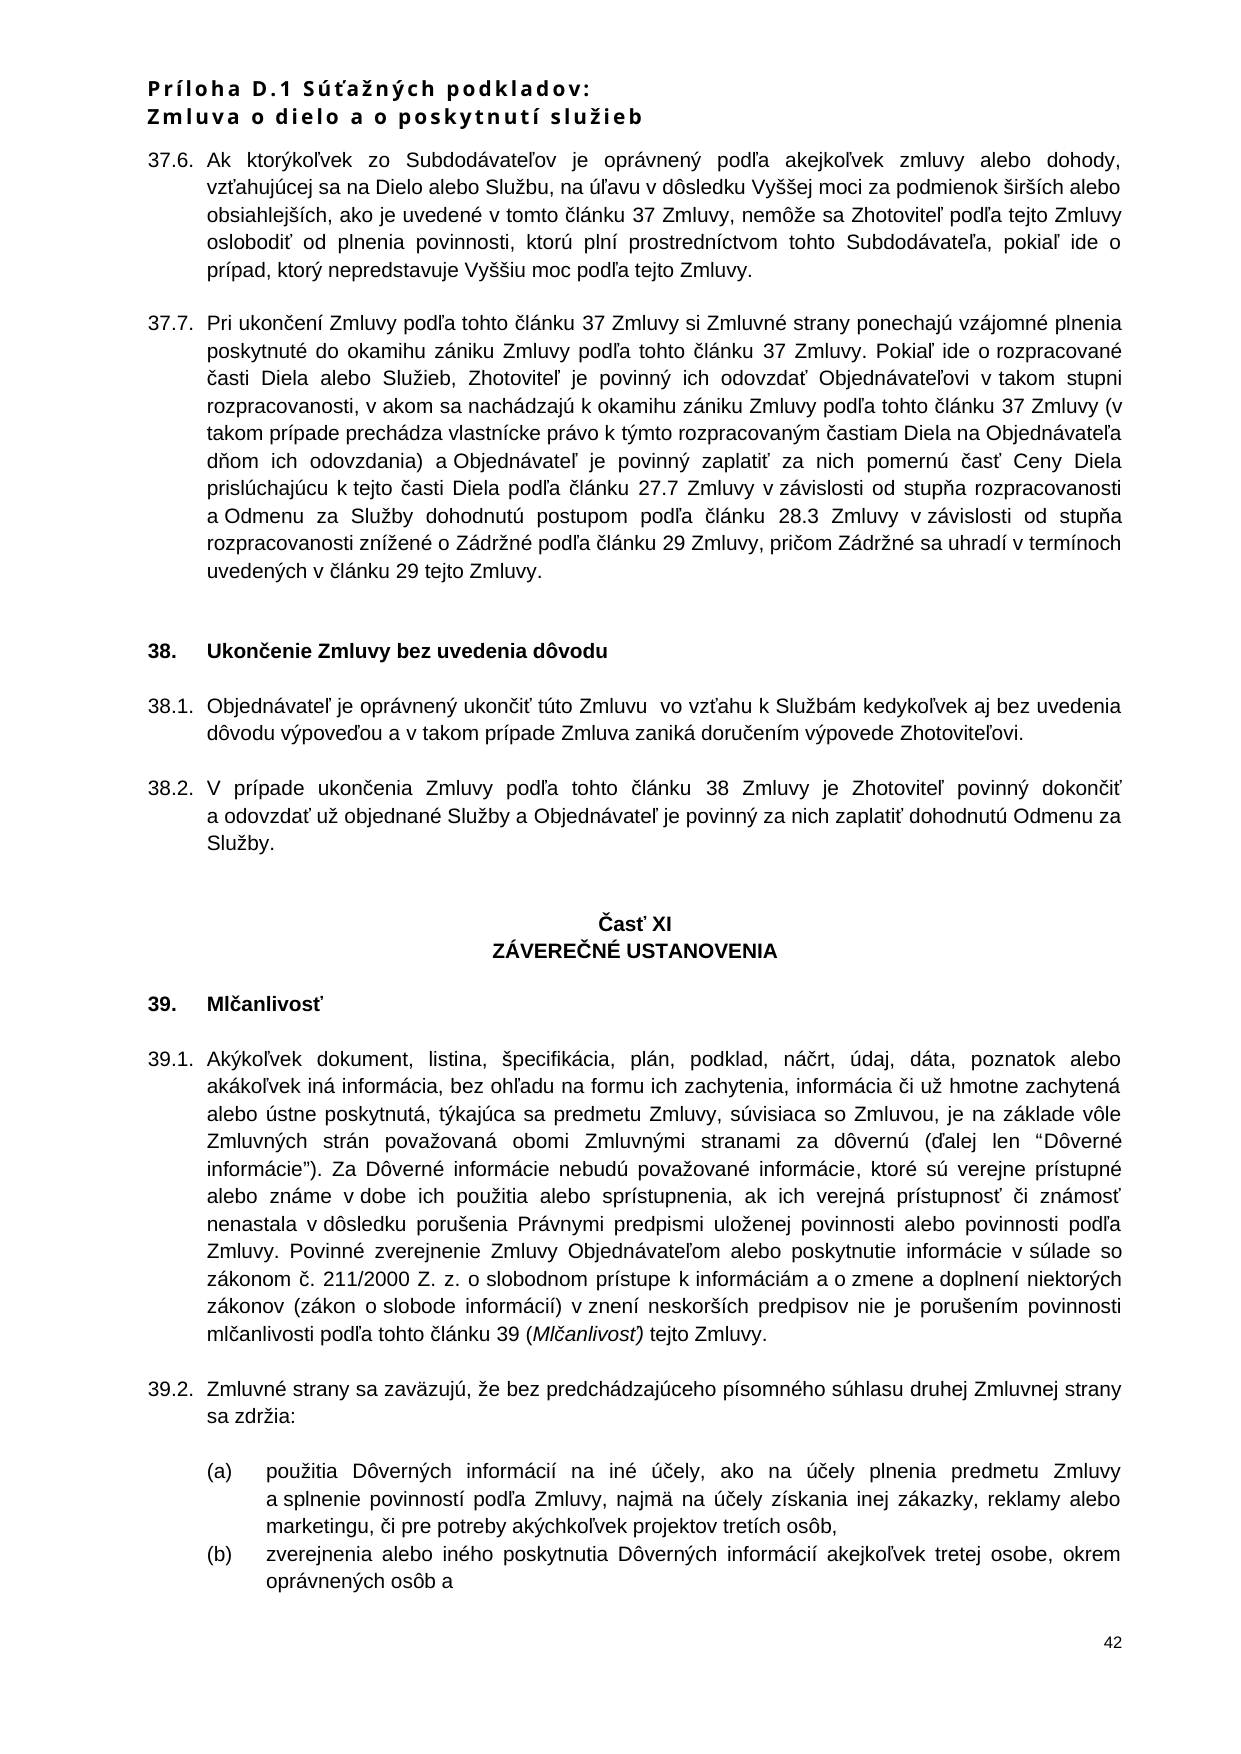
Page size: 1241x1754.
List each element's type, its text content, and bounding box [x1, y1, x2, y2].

list Mlčanlivosť [148, 992, 1122, 1016]
text ZÁVEREČNÉ USTANOVENIA [148, 939, 1122, 963]
text Časť XI [148, 912, 1122, 936]
list Objednávateľ je oprávnený ukončiť túto Zmluvu vo vzťahu k Službám kedykoľvek aj bez uvedenia dôvodu výpoveďou a v takom prípade Zmluva zaniká doručením výpovede Zhotoviteľovi. [148, 693, 1122, 745]
list Zmluvné strany sa zaväzujú, že bez predchádzajúceho písomného súhlasu druhej Zmluvnej strany sa zdržia: [148, 1377, 1122, 1428]
list Pri ukončení Zmluvy podľa tohto článku 37 Zmluvy si Zmluvné strany ponechajú vzájomné plnenia poskytnuté do okamihu zániku Zmluvy podľa tohto článku 37 Zmluvy. Pokiaľ ide o rozpracované časti Diela alebo Služieb, Zhotoviteľ je povinný ich odovzdať Objednávateľovi v takom stupni rozpracovanosti, v akom sa nachádzajú k okamihu zániku Zmluvy podľa tohto článku 37 Zmluvy (v takom prípade prechádza vlastnícke právo k týmto rozpracovaným častiam Diela na Objednávateľa dňom ich odovzdania) a Objednávateľ je povinný zaplatiť za nich pomernú časť Ceny Diela prislúchajúcu k tejto časti Diela podľa článku 27.7 Zmluvy v závislosti od stupňa rozpracovanosti a Odmenu za Služby dohodnutú postupom podľa článku 28.3 Zmluvy v závislosti od stupňa rozpracovanosti znížené o Zádržné podľa článku 29 Zmluvy, pričom Zádržné sa uhradí v termínoch uvedených v článku 29 tejto Zmluvy. [148, 311, 1122, 582]
list zverejnenia alebo iného poskytnutia Dôverných informácií akejkoľvek tretej osobe, okrem oprávnených osôb a [207, 1542, 1122, 1593]
list Akýkoľvek dokument, listina, špecifikácia, plán, podklad, náčrt, údaj, dáta, poznatok alebo akákoľvek iná informácia, bez ohľadu na formu ich zachytenia, informácia či už hmotne zachytená alebo ústne poskytnutá, týkajúca sa predmetu Zmluvy, súvisiaca so Zmluvou, je na základe vôle Zmluvných strán považovaná obomi Zmluvnými stranami za dôvernú (ďalej len “Dôverné informácie”). Za Dôverné informácie nebudú považované informácie, ktoré sú verejne prístupné alebo známe v dobe ich použitia alebo sprístupnenia, ak ich verejná prístupnosť či známosť nenastala v dôsledku porušenia Právnymi predpismi uloženej povinnosti alebo povinnosti podľa Zmluvy. Povinné zverejnenie Zmluvy Objednávateľom alebo poskytnutie informácie v súlade so zákonom č. 211/2000 Z. z. o slobodnom prístupe k informáciám a o zmene a doplnení niektorých zákonov (zákon o slobode informácií) v znení neskorších predpisov nie je porušením povinnosti mlčanlivosti podľa tohto článku 39 (Mlčanlivosť) tejto Zmluvy. [148, 1047, 1122, 1346]
list V prípade ukončenia Zmluvy podľa tohto článku 38 Zmluvy je Zhotoviteľ povinný dokončiť a odovzdať už objednané Služby a Objednávateľ je povinný za nich zaplatiť dohodnutú Odmenu za Služby. [148, 776, 1122, 855]
list Ak ktorýkoľvek zo Subdodávateľov je oprávnený podľa akejkoľvek zmluvy alebo dohody, vzťahujúcej sa na Dielo alebo Službu, na úľavu v dôsledku Vyššej moci za podmienok širších alebo obsiahlejších, ako je uvedené v tomto článku 37 Zmluvy, nemôže sa Zhotoviteľ podľa tejto Zmluvy oslobodiť od plnenia povinnosti, ktorú plní prostredníctvom tohto Subdodávateľa, pokiaľ ide o prípad, ktorý nepredstavuje Vyššiu moc podľa tejto Zmluvy. [148, 148, 1122, 282]
list použitia Dôverných informácií na iné účely, ako na účely plnenia predmetu Zmluvy a splnenie povinností podľa Zmluvy, najmä na účely získania inej zákazky, reklamy alebo marketingu, či pre potreby akýchkoľvek projektov tretích osôb, [207, 1459, 1122, 1538]
list Ukončenie Zmluvy bez uvedenia dôvodu [148, 638, 1122, 662]
